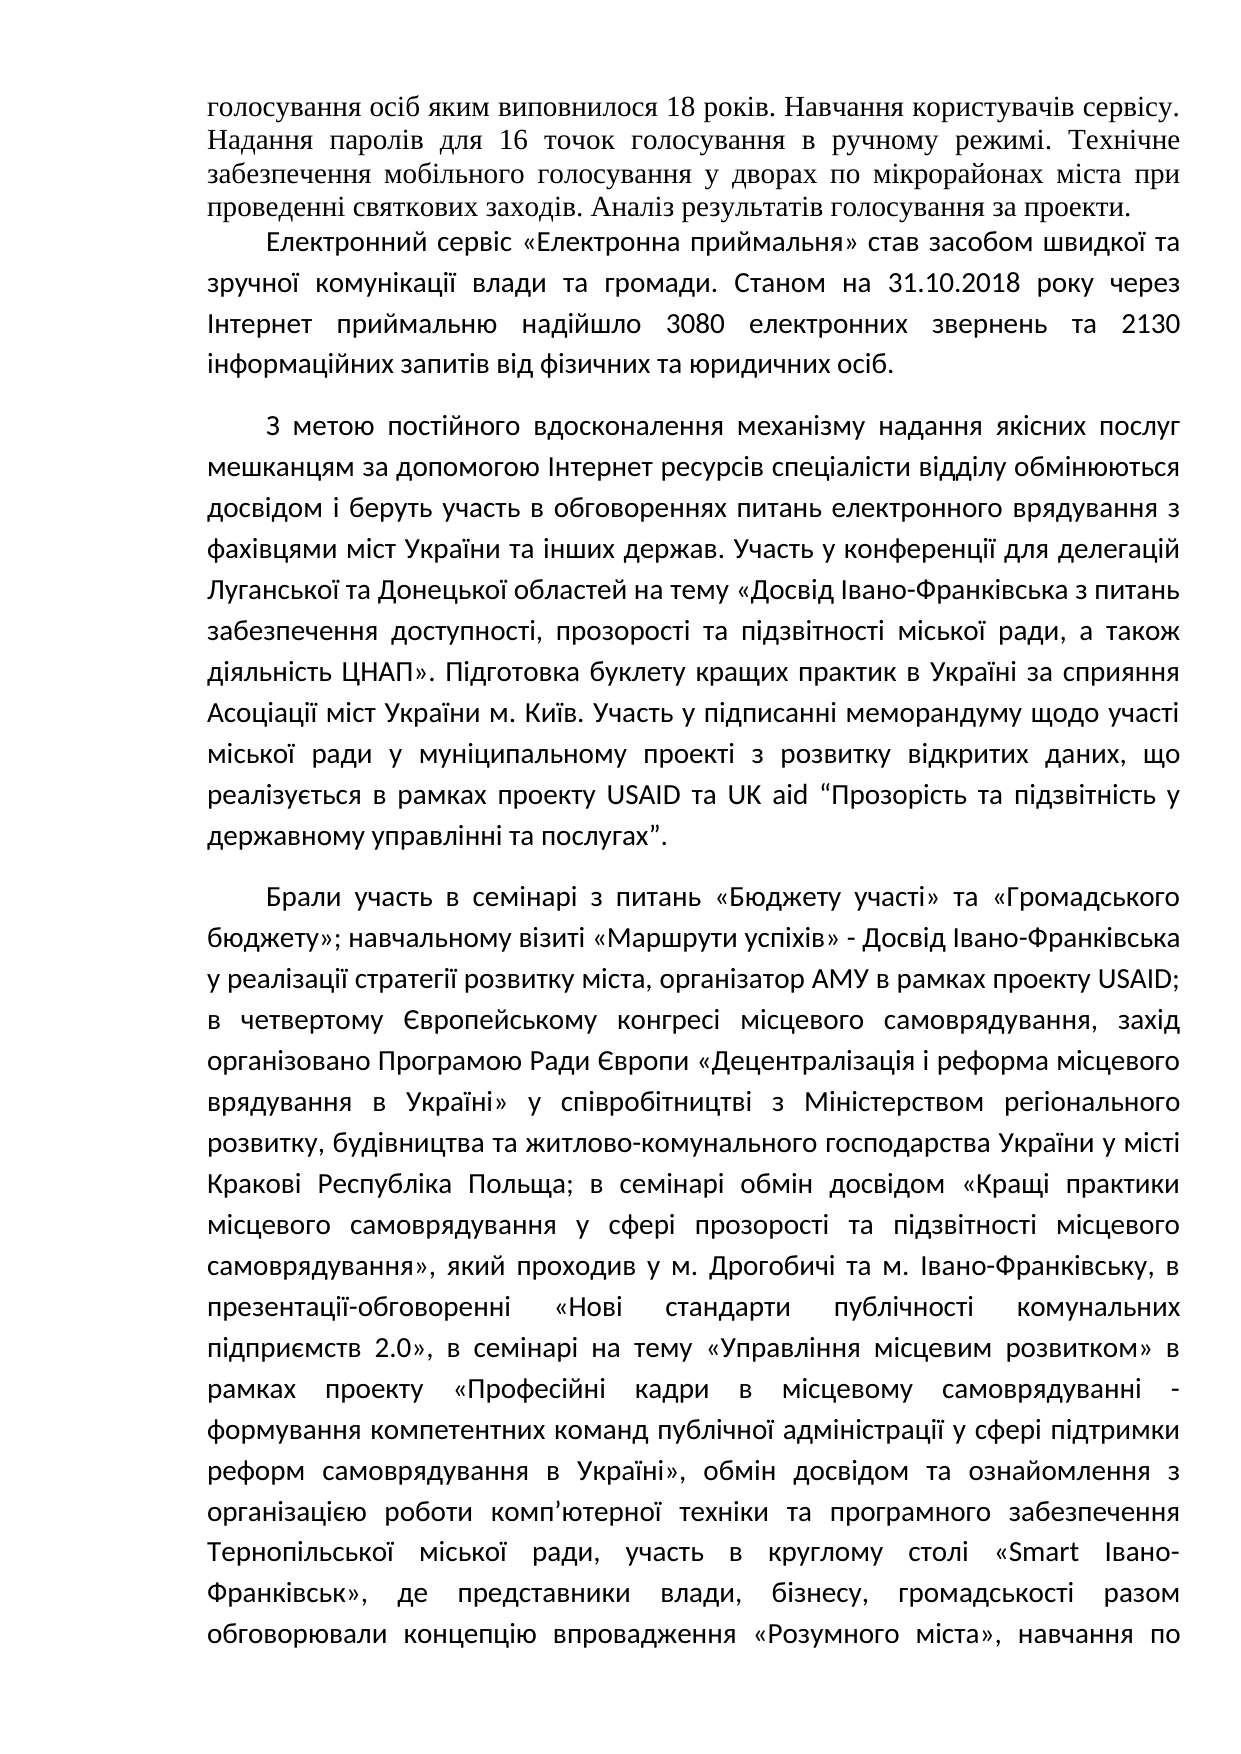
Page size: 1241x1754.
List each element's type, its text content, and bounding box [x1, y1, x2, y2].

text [207, 878, 1181, 1651]
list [207, 89, 1181, 223]
text Електронний сервіс «Електронна приймальня» став засобом швидкої та зручної комунікації влади та громади. Станом на 31.10.2018 року через Інтернет приймальню надійшло 3080 електронних звернень та 2130 інформаційних запитів від фізичних та юридичних осіб. [207, 223, 1181, 381]
text З метою постійного вдосконалення механізму надання якісних послуг мешканцям за допомогою Інтернет ресурсів спеціалісти відділу обмінюються досвідом і беруть участь в обговореннях питань електронного врядування з фахівцями міст України та інших держав. Участь у конференції для делегацій Луганської та Донецької областей на тему «Досвід Івано-Франківська з питань забезпечення доступності, прозорості та підзвітності міської ради, а також діяльність ЦНАП». Підготовка буклету кращих практик в Україні за сприяння Асоціації міст України м. Київ. Участь у підписанні меморандуму щодо участі міської ради у муніципальному проекті з розвитку відкритих даних, що реалізується в рамках проекту USAID та UK aid “Прозорість та підзвітність у державному управлінні та послугах”. [207, 407, 1181, 852]
